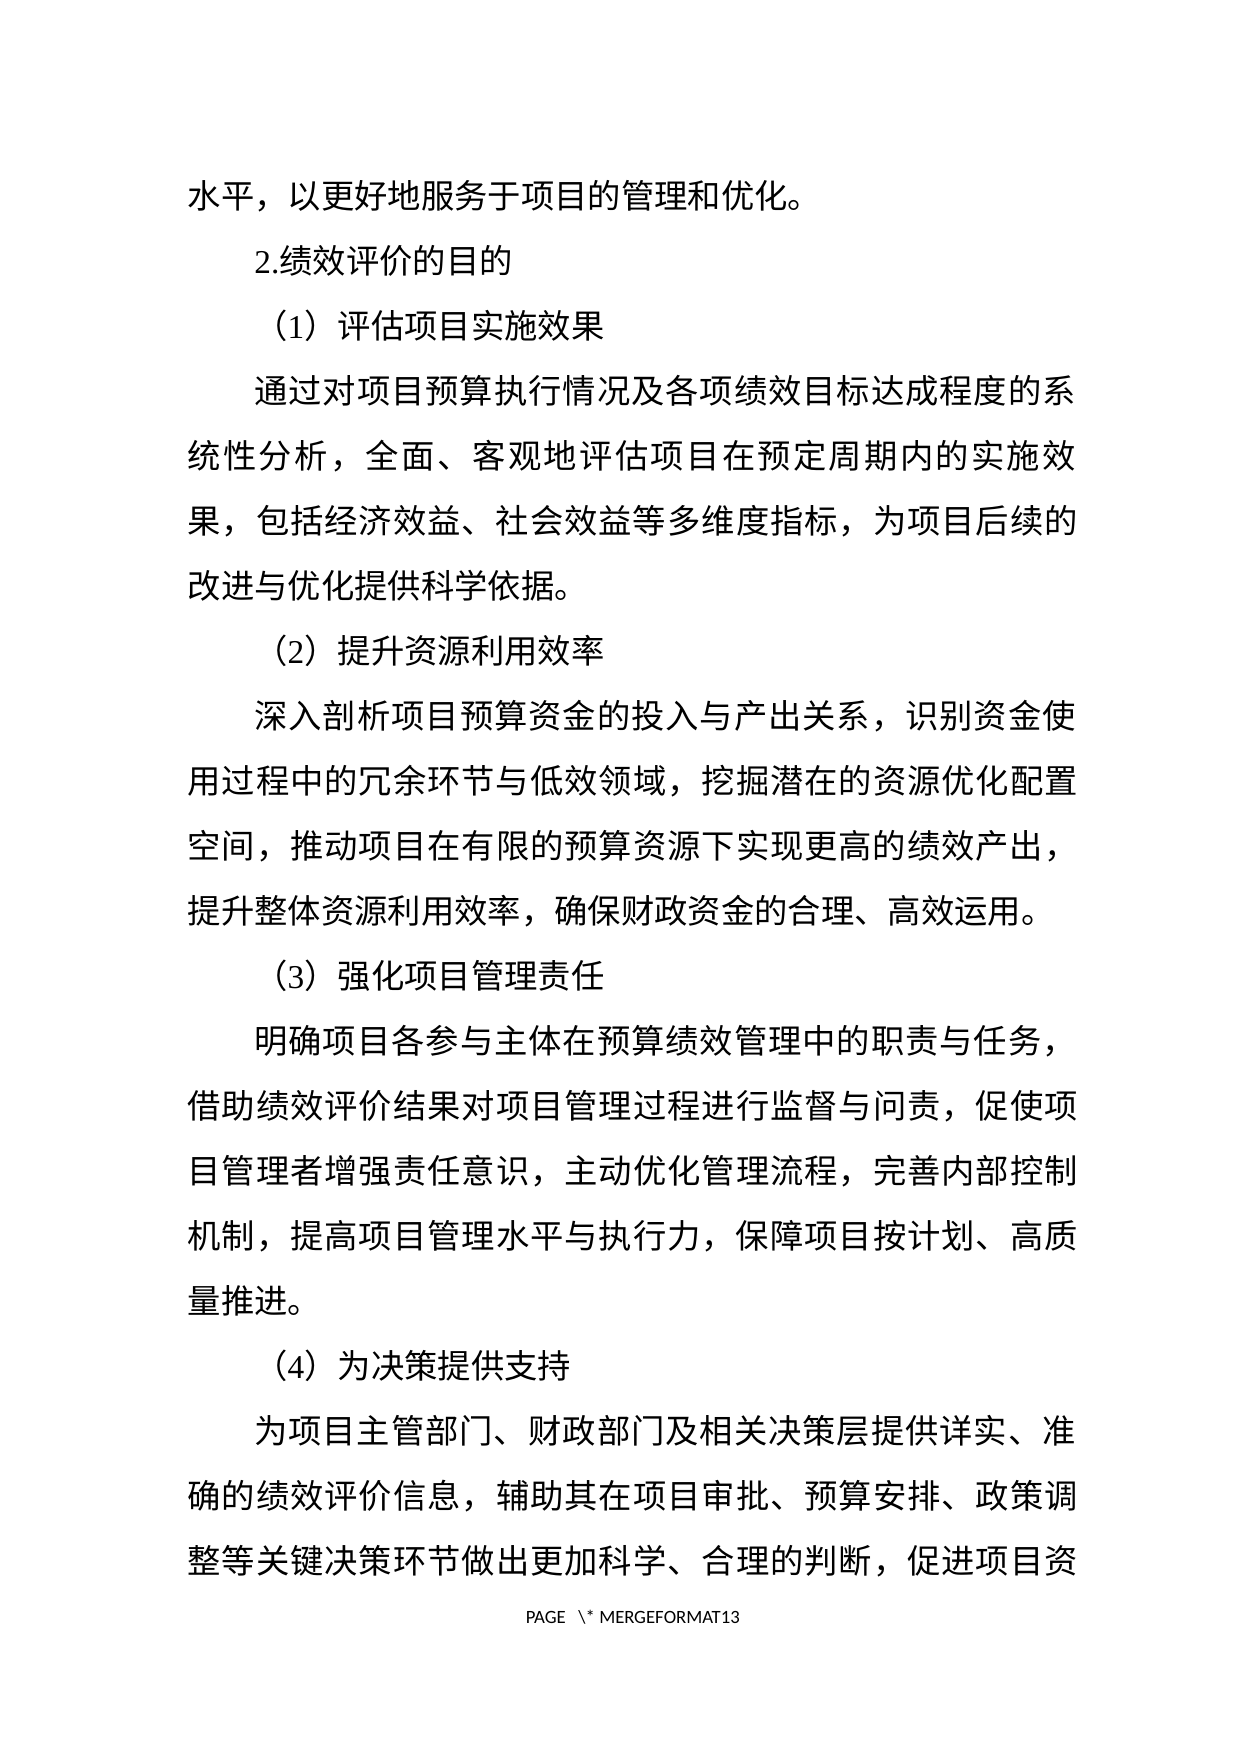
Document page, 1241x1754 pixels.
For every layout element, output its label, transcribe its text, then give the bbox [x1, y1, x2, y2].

text 2.绩效评价的目的 [187, 227, 1078, 292]
text 深入剖析项目预算资金的投入与产出关系，识别资金使用过程中的冗余环节与低效领域，挖掘潜在的资源优化配置空间，推动项目在有限的预算资源下实现更高的绩效产出，提升整体资源利用效率，确保财政资金的合理、高效运用。 [187, 682, 1078, 942]
text （1）评估项目实施效果 [187, 292, 1078, 357]
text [187, 162, 1078, 227]
text （4）为决策提供支持 [187, 1332, 1078, 1397]
text （2）提升资源利用效率 [187, 617, 1078, 682]
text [187, 1397, 1078, 1592]
text （3）强化项目管理责任 [187, 942, 1078, 1007]
text 通过对项目预算执行情况及各项绩效目标达成程度的系统性分析，全面、客观地评估项目在预定周期内的实施效果，包括经济效益、社会效益等多维度指标，为项目后续的改进与优化提供科学依据。 [187, 357, 1078, 617]
text 明确项目各参与主体在预算绩效管理中的职责与任务，借助绩效评价结果对项目管理过程进行监督与问责，促使项目管理者增强责任意识，主动优化管理流程，完善内部控制机制，提高项目管理水平与执行力，保障项目按计划、高质量推进。 [187, 1007, 1078, 1332]
